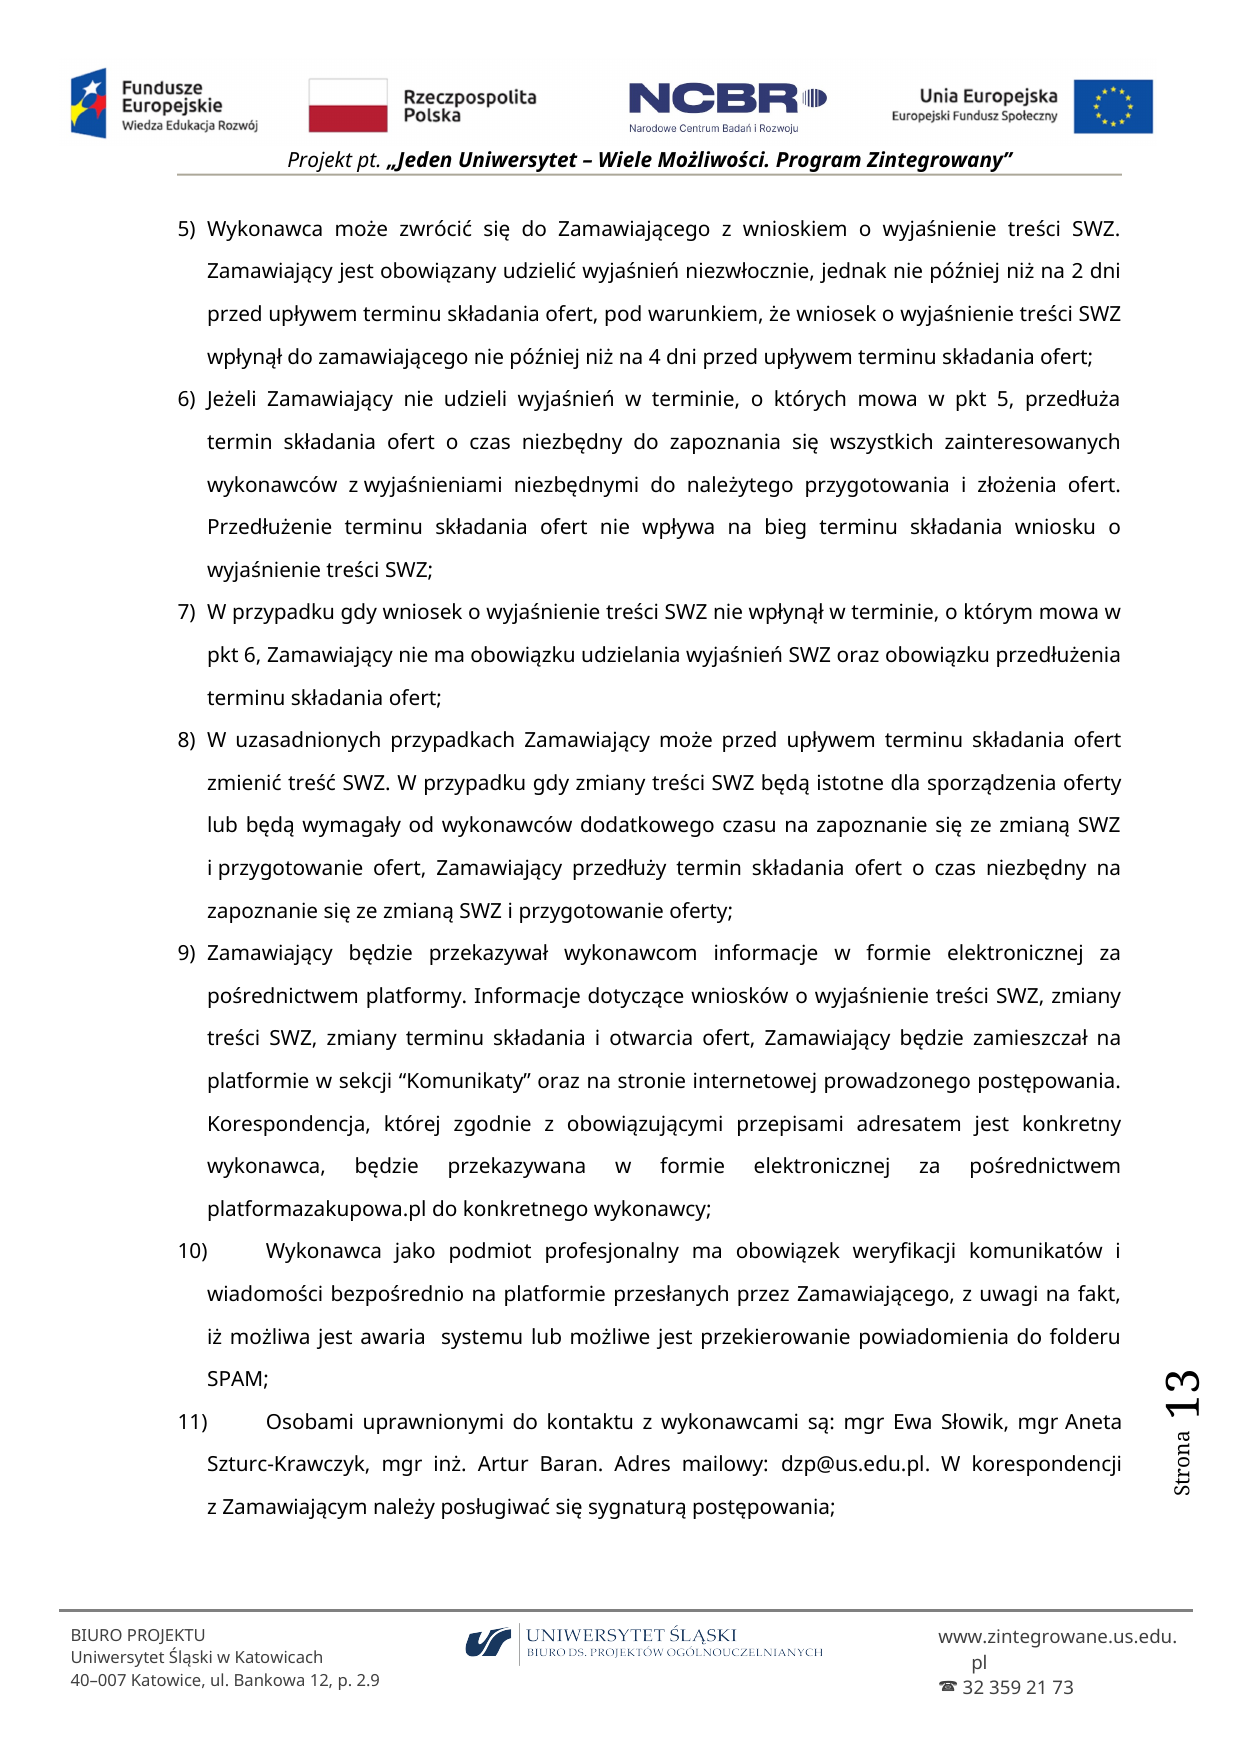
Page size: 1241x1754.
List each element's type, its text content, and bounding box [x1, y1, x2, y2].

subtitle Jeżeli Zamawiający nie udzieli wyjaśnień w terminie, o których mowa w pkt 5, przedłuża termin składania ofert o czas niezbędny do zapoznania się wszystkich zainteresowanych wykonawców z wyjaśnieniami niezbędnymi do należytego przygotowania i złożenia ofert. Przedłużenie terminu składania ofert nie wpływa na bieg terminu składania wniosku o wyjaśnienie treści SWZ; [177, 384, 1122, 583]
subtitle W uzasadnionych przypadkach Zamawiający może przed upływem terminu składania ofert zmienić treść SWZ. W przypadku gdy zmiany treści SWZ będą istotne dla sporządzenia oferty lub będą wymagały od wykonawców dodatkowego czasu na zapoznanie się ze zmianą SWZ i przygotowanie ofert, Zamawiający przedłuży termin składania ofert o czas niezbędny na zapoznanie się ze zmianą SWZ i przygotowanie oferty; [177, 725, 1122, 924]
subtitle Zamawiający będzie przekazywał wykonawcom informacje w formie elektronicznej za pośrednictwem platformy. Informacje dotyczące wniosków o wyjaśnienie treści SWZ, zmiany treści SWZ, zmiany terminu składania i otwarcia ofert, Zamawiający będzie zamieszczał na platformie w sekcji “Komunikaty” oraz na stronie internetowej prowadzonego postępowania. Korespondencja, której zgodnie z obowiązującymi przepisami adresatem jest konkretny wykonawca, będzie przekazywana w formie elektronicznej za pośrednictwem platformazakupowa.pl do konkretnego wykonawcy; [177, 938, 1122, 1222]
picture [59, 58, 1158, 146]
picture [465, 1623, 823, 1666]
subtitle Osobami uprawnionymi do kontaktu z wykonawcami są: mgr Ewa Słowik, mgr Aneta Szturc-Krawczyk, mgr inż. Artur Baran. Adres mailowy: dzp@us.edu.pl. W korespondencji z Zamawiającym należy posługiwać się sygnaturą postępowania; [177, 1407, 1122, 1521]
subtitle W przypadku gdy wniosek o wyjaśnienie treści SWZ nie wpłynął w terminie, o którym mowa w pkt 6, Zamawiający nie ma obowiązku udzielania wyjaśnień SWZ oraz obowiązku przedłużenia terminu składania ofert; [177, 597, 1122, 711]
subtitle Wykonawca jako podmiot profesjonalny ma obowiązek weryfikacji komunikatów i wiadomości bezpośrednio na platformie przesłanych przez Zamawiającego, z uwagi na fakt, iż możliwa jest awaria systemu lub możliwe jest przekierowanie powiadomienia do folderu SPAM; [177, 1237, 1122, 1393]
subtitle Wykonawca może zwrócić się do Zamawiającego z wnioskiem o wyjaśnienie treści SWZ. Zamawiający jest obowiązany udzielić wyjaśnień niezwłocznie, jednak nie później niż na 2 dni przed upływem terminu składania ofert, pod warunkiem, że wniosek o wyjaśnienie treści SWZ wpłynął do zamawiającego nie później niż na 4 dni przed upływem terminu składania ofert; [177, 214, 1122, 370]
